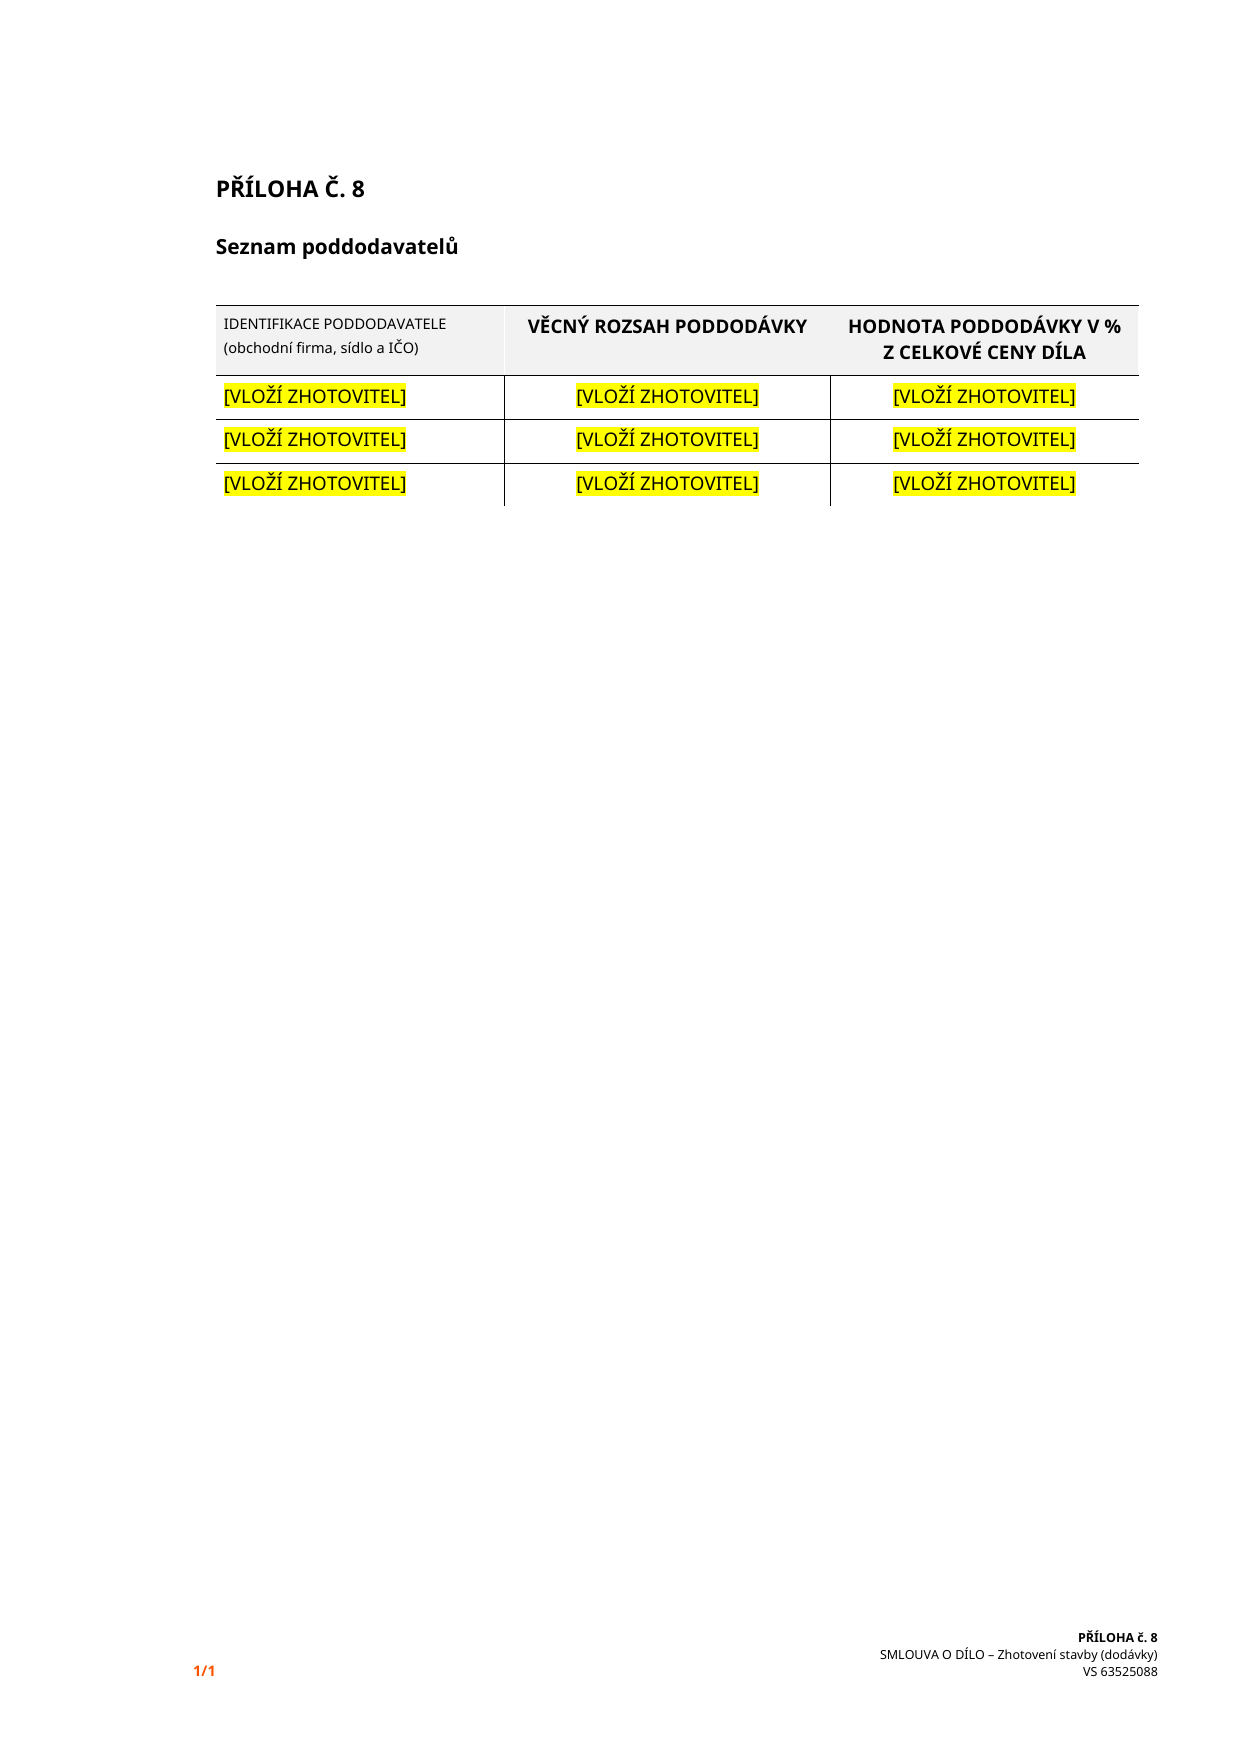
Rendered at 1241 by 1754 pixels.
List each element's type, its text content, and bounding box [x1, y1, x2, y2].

table_cell [VLOŽÍ ZHOTOVITEL] [831, 464, 1138, 506]
table_cell [VLOŽÍ ZHOTOVITEL] [831, 420, 1138, 462]
table_cell [VLOŽÍ ZHOTOVITEL] [505, 376, 830, 418]
table_header HODNOTA PODDODÁVKY V % Z CELKOVÉ CENY DÍLA [830, 306, 1138, 375]
table_cell [VLOŽÍ ZHOTOVITEL] [216, 420, 504, 462]
table_cell [VLOŽÍ ZHOTOVITEL] [505, 464, 830, 506]
table_cell [VLOŽÍ ZHOTOVITEL] [216, 376, 504, 418]
table_header VĚCNÝ ROZSAH PODDODÁVKY [505, 306, 830, 375]
table_cell [VLOŽÍ ZHOTOVITEL] [505, 420, 830, 462]
text Příloha č. 8 [216, 172, 1093, 204]
table_cell [VLOŽÍ ZHOTOVITEL] [831, 376, 1138, 418]
text Seznam poddodavatelů [216, 232, 1093, 260]
table_cell [VLOŽÍ ZHOTOVITEL] [216, 464, 504, 506]
table_header IDENTIFIKACE PODDODAVATELE (obchodní firma, sídlo a IČO) [216, 306, 504, 375]
